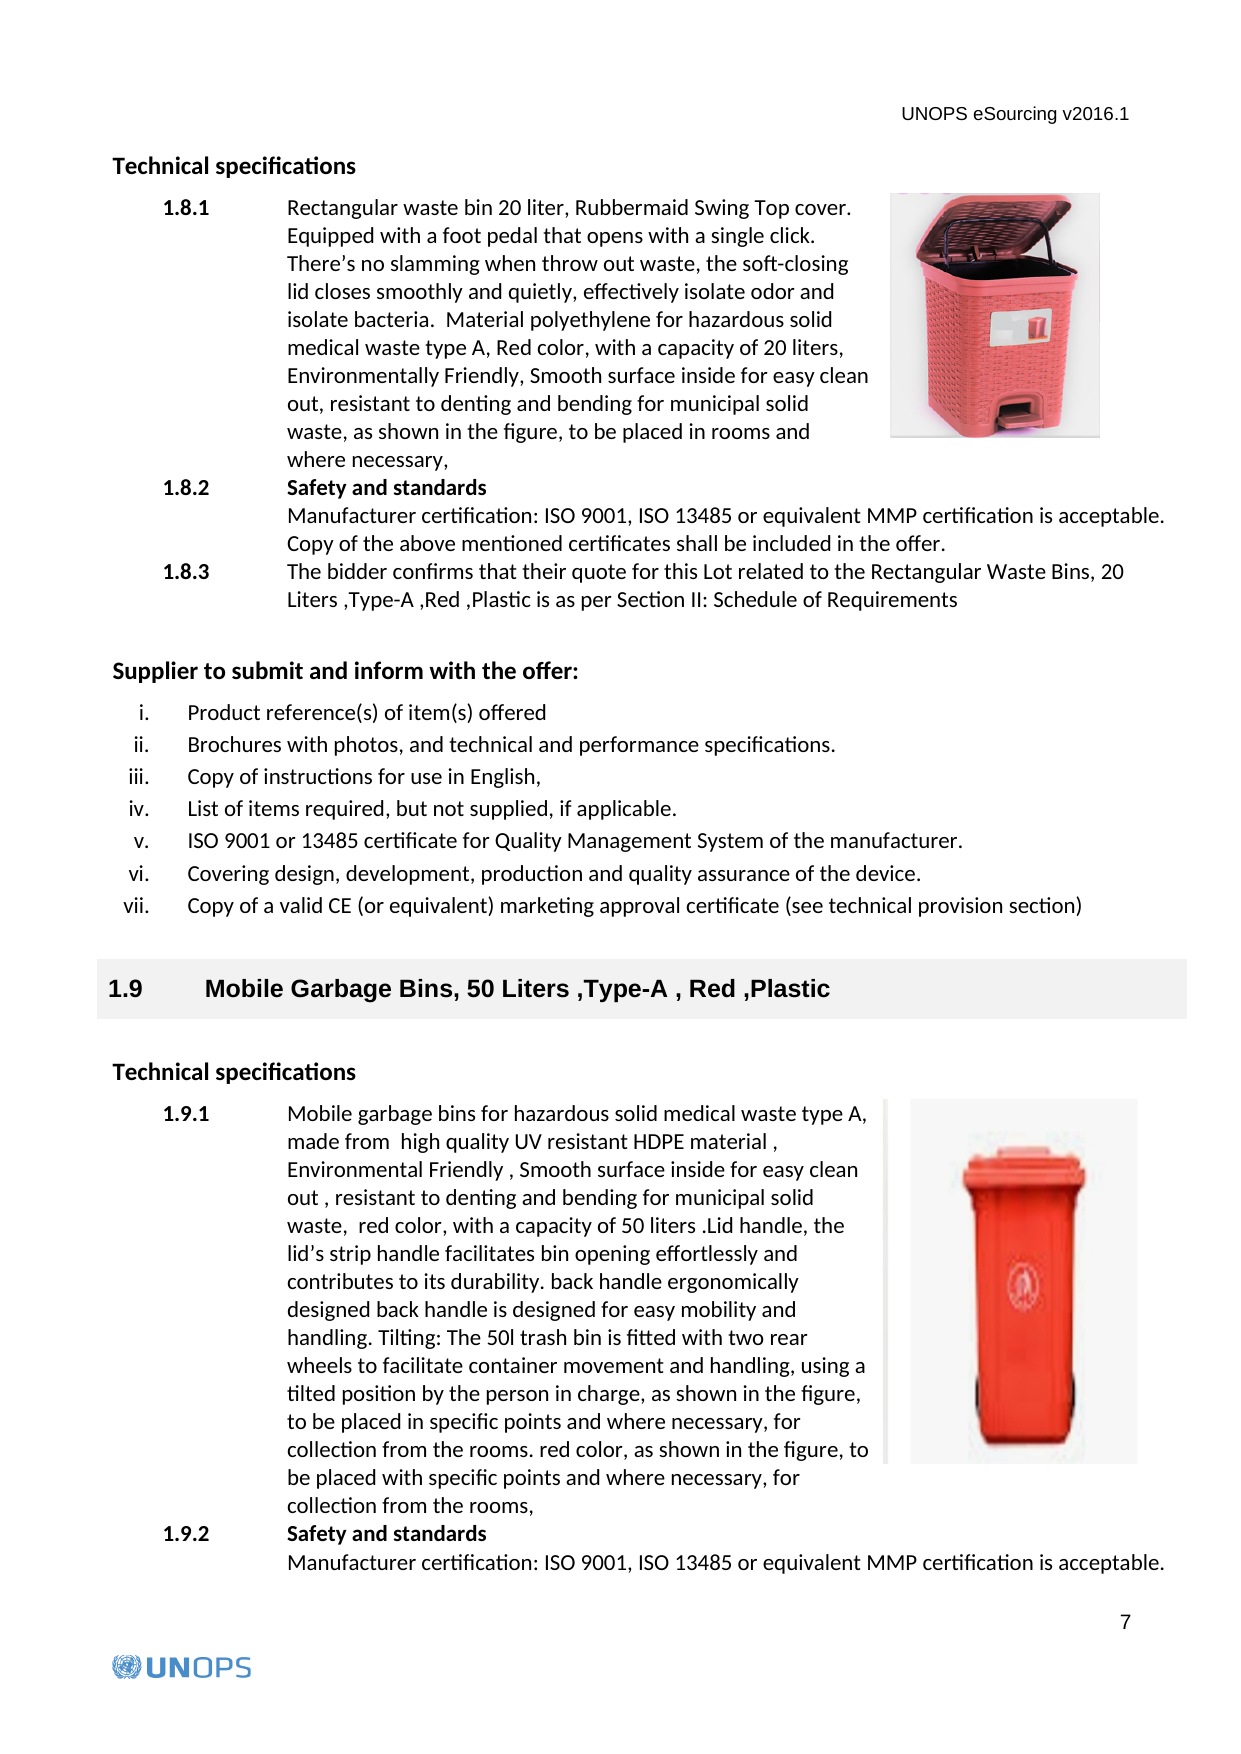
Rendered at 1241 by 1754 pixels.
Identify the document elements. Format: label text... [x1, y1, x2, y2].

list ISO 9001 or 13485 certificate for Quality Management System of the manufacturer. [150, 827, 1128, 854]
list Copy of a valid CE (or equivalent) marketing approval certificate (see technical provision section) [150, 891, 1128, 919]
table_cell 1.9.2 [96, 1520, 276, 1576]
table_header Mobile Garbage Bins, 50 Liters ,Type-A , Red ,Plastic [193, 959, 1187, 1019]
picture [890, 193, 1100, 438]
picture [112, 1655, 251, 1679]
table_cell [276, 1520, 1186, 1576]
list Brochures with photos, and technical and performance specifications. [150, 730, 1128, 758]
table_header [883, 193, 1186, 473]
list Product reference(s) of item(s) offered [150, 698, 1128, 726]
table_cell The bidder confirms that their quote for this Lot related to the Rectangular Waste Bins, 20 Liters ,Type-A ,Red ,Plastic is as per Section II: Schedule of Requirements [276, 557, 1186, 617]
table_header 1.8.1 [96, 193, 276, 473]
text Technical specifications [112, 150, 1128, 181]
text Technical specifications [112, 1056, 1128, 1087]
table_header 1.9.1 [96, 1099, 276, 1519]
table_cell 1.8.3 [96, 557, 276, 617]
table_cell 1.8.2 [96, 473, 276, 557]
picture [882, 1099, 1138, 1464]
table_header Rectangular waste bin 20 liter, Rubbermaid Swing Top cover. Equipped with a foot pedal that opens with a single click. There’s no slamming when throw out waste, the soft-closing lid closes smoothly and quietly, effectively isolate odor and isolate bacteria. Material polyethylene for hazardous solid medical waste type A, Red color, with a capacity of 20 liters, Environmentally Friendly, Smooth surface inside for easy clean out, resistant to denting and bending for municipal solid waste, as shown in the figure, to be placed in rooms and where necessary, [276, 193, 883, 473]
table_header [883, 1099, 1186, 1519]
table_header Mobile garbage bins for hazardous solid medical waste type A, made from high quality UV resistant HDPE material , Environmental Friendly , Smooth surface inside for easy clean out , resistant to denting and bending for municipal solid waste, red color, with a capacity of 50 liters .Lid handle, the lid’s strip handle facilitates bin opening effortlessly and contributes to its durability. back handle ergonomically designed back handle is designed for easy mobility and handling. Tilting: The 50l trash bin is fitted with two rear wheels to facilitate container movement and handling, using a tilted position by the person in charge, as shown in the figure, to be placed in specific points and where necessary, for collection from the rooms. red color, as shown in the figure, to be placed with specific points and where necessary, for collection from the rooms, [276, 1099, 883, 1519]
list List of items required, but not supplied, if applicable. [150, 794, 1128, 822]
list Copy of instructions for use in English, [150, 762, 1128, 790]
table_header 1.9 [97, 959, 193, 1019]
subtitle Supplier to submit and inform with the offer: [112, 655, 1128, 685]
list Covering design, development, production and quality assurance of the device. [150, 859, 1128, 887]
